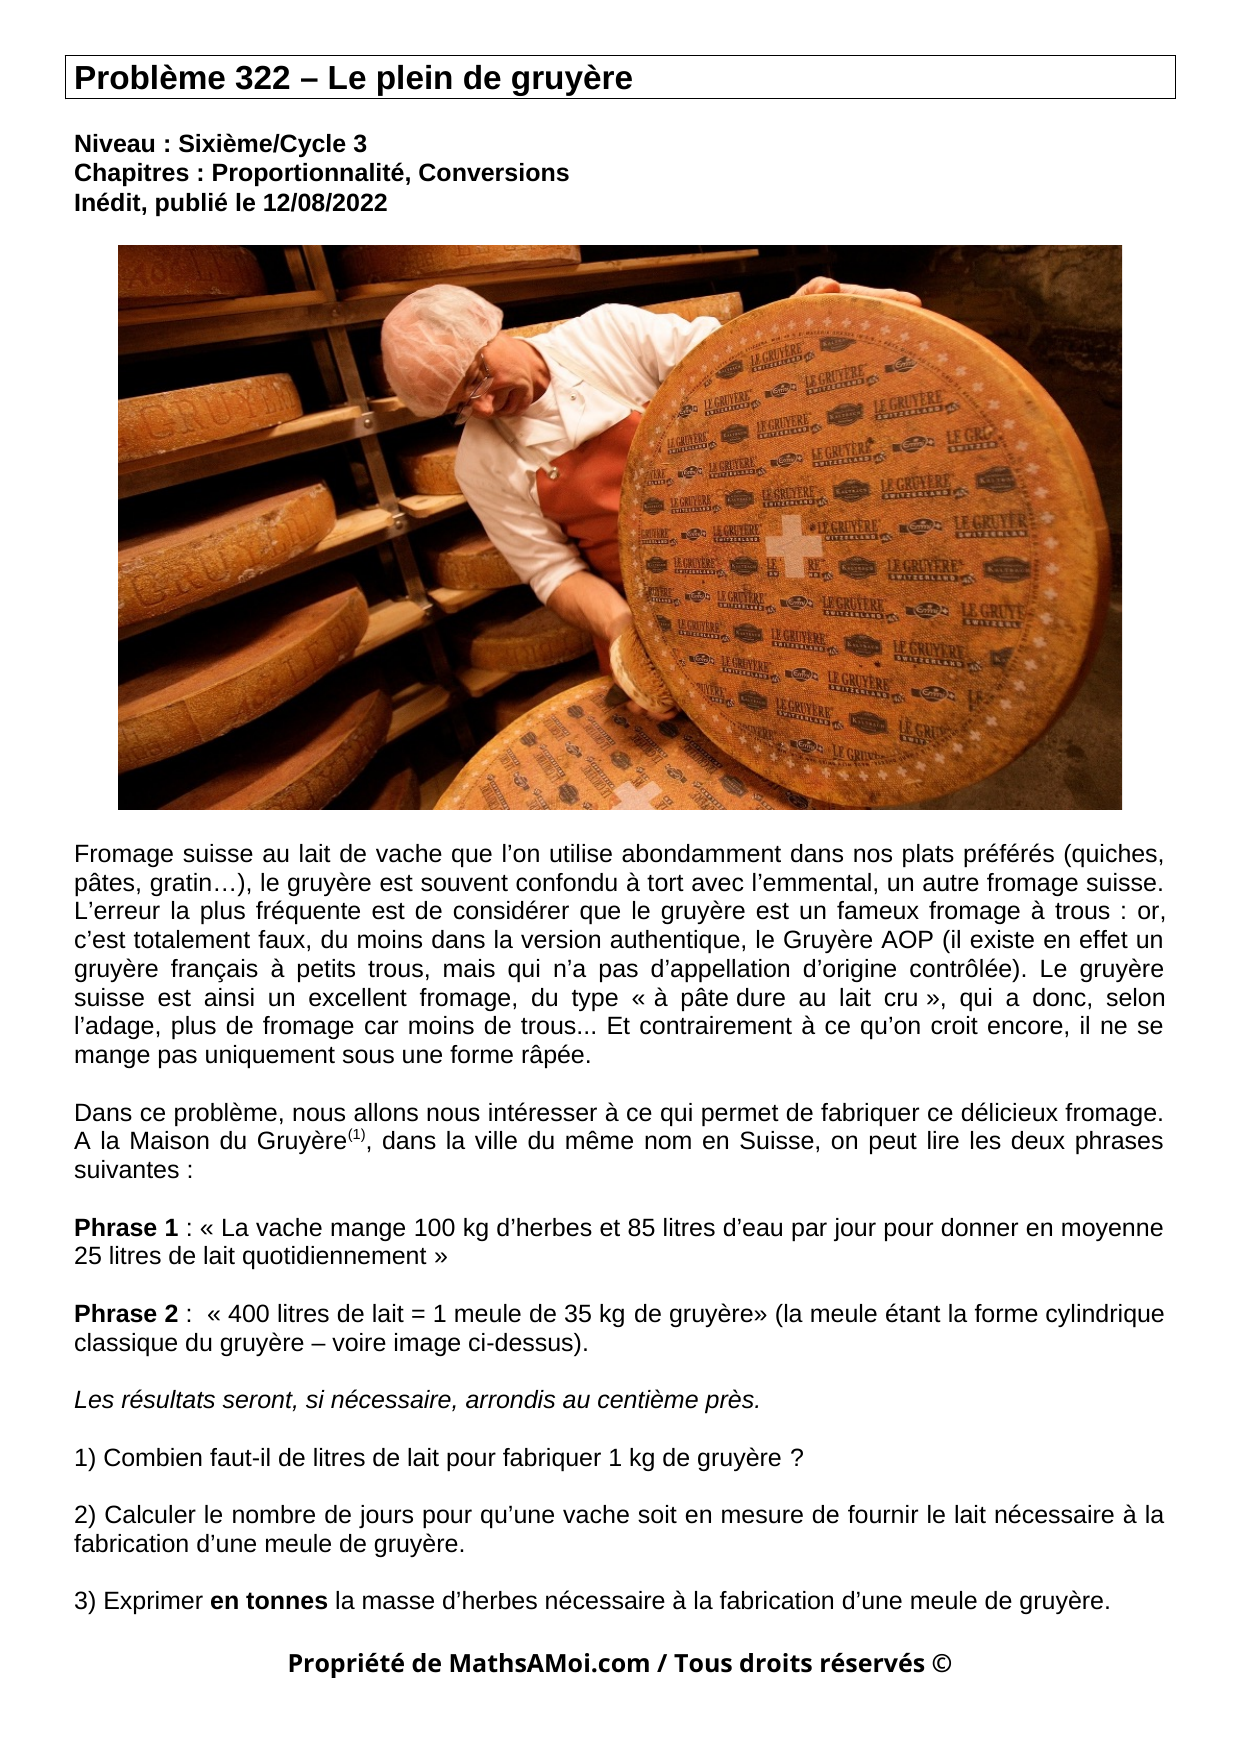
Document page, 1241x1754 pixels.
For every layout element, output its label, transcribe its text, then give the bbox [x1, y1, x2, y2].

text Problème 322 – Le plein de gruyère [66, 56, 1175, 98]
picture [118, 245, 1123, 810]
text Les résultats seront, si nécessaire, arrondis au centième près. [74, 1385, 1166, 1414]
text Phrase 1 : « La vache mange 100 kg d’herbes et 85 litres d’eau par jour pour donner en moyenne 25 litres de lait quotidiennement » [74, 1212, 1166, 1270]
text Niveau : Sixième/Cycle 3 [74, 129, 1166, 158]
text 3) Exprimer en tonnes la masse d’herbes nécessaire à la fabrication d’une meule de gruyère. [74, 1586, 1166, 1615]
text Inédit, publié le 12/08/2022 [74, 187, 1166, 216]
text 1) Combien faut-il de litres de lait pour fabriquer 1 kg de gruyère ? [74, 1442, 1166, 1471]
text Fromage suisse au lait de vache que l’on utilise abondamment dans nos plats préférés (quiches, pâtes, gratin…), le gruyère est souvent confondu à tort avec l’emmental, un autre fromage suisse. L’erreur la plus fréquente est de considérer que le gruyère est un fameux fromage à trous : or, c’est totalement faux, du moins dans la version authentique, le Gruyère AOP (il existe en effet un gruyère français à petits trous, mais qui n’a pas d’appellation d’origine contrôlée). Le gruyère suisse est ainsi un excellent fromage, du type « à pâte dure au lait cru », qui a donc, selon l’adage, plus de fromage car moins de trous... Et contrairement à ce qu’on croit encore, il ne se mange pas uniquement sous une forme râpée. [74, 839, 1166, 1069]
text Phrase 2 : « 400 litres de lait = 1 meule de 35 kg de gruyère» (la meule étant la forme cylindrique classique du gruyère – voire image ci-dessus). [74, 1299, 1166, 1356]
text 2) Calculer le nombre de jours pour qu’une vache soit en mesure de fournir le lait nécessaire à la fabrication d’une meule de gruyère. [74, 1500, 1166, 1557]
text Chapitres : Proportionnalité, Conversions [74, 158, 1166, 187]
text Dans ce problème, nous allons nous intéresser à ce qui permet de fabriquer ce délicieux fromage. A la Maison du Gruyère(1), dans la ville du même nom en Suisse, on peut lire les deux phrases suivantes : [74, 1097, 1166, 1184]
